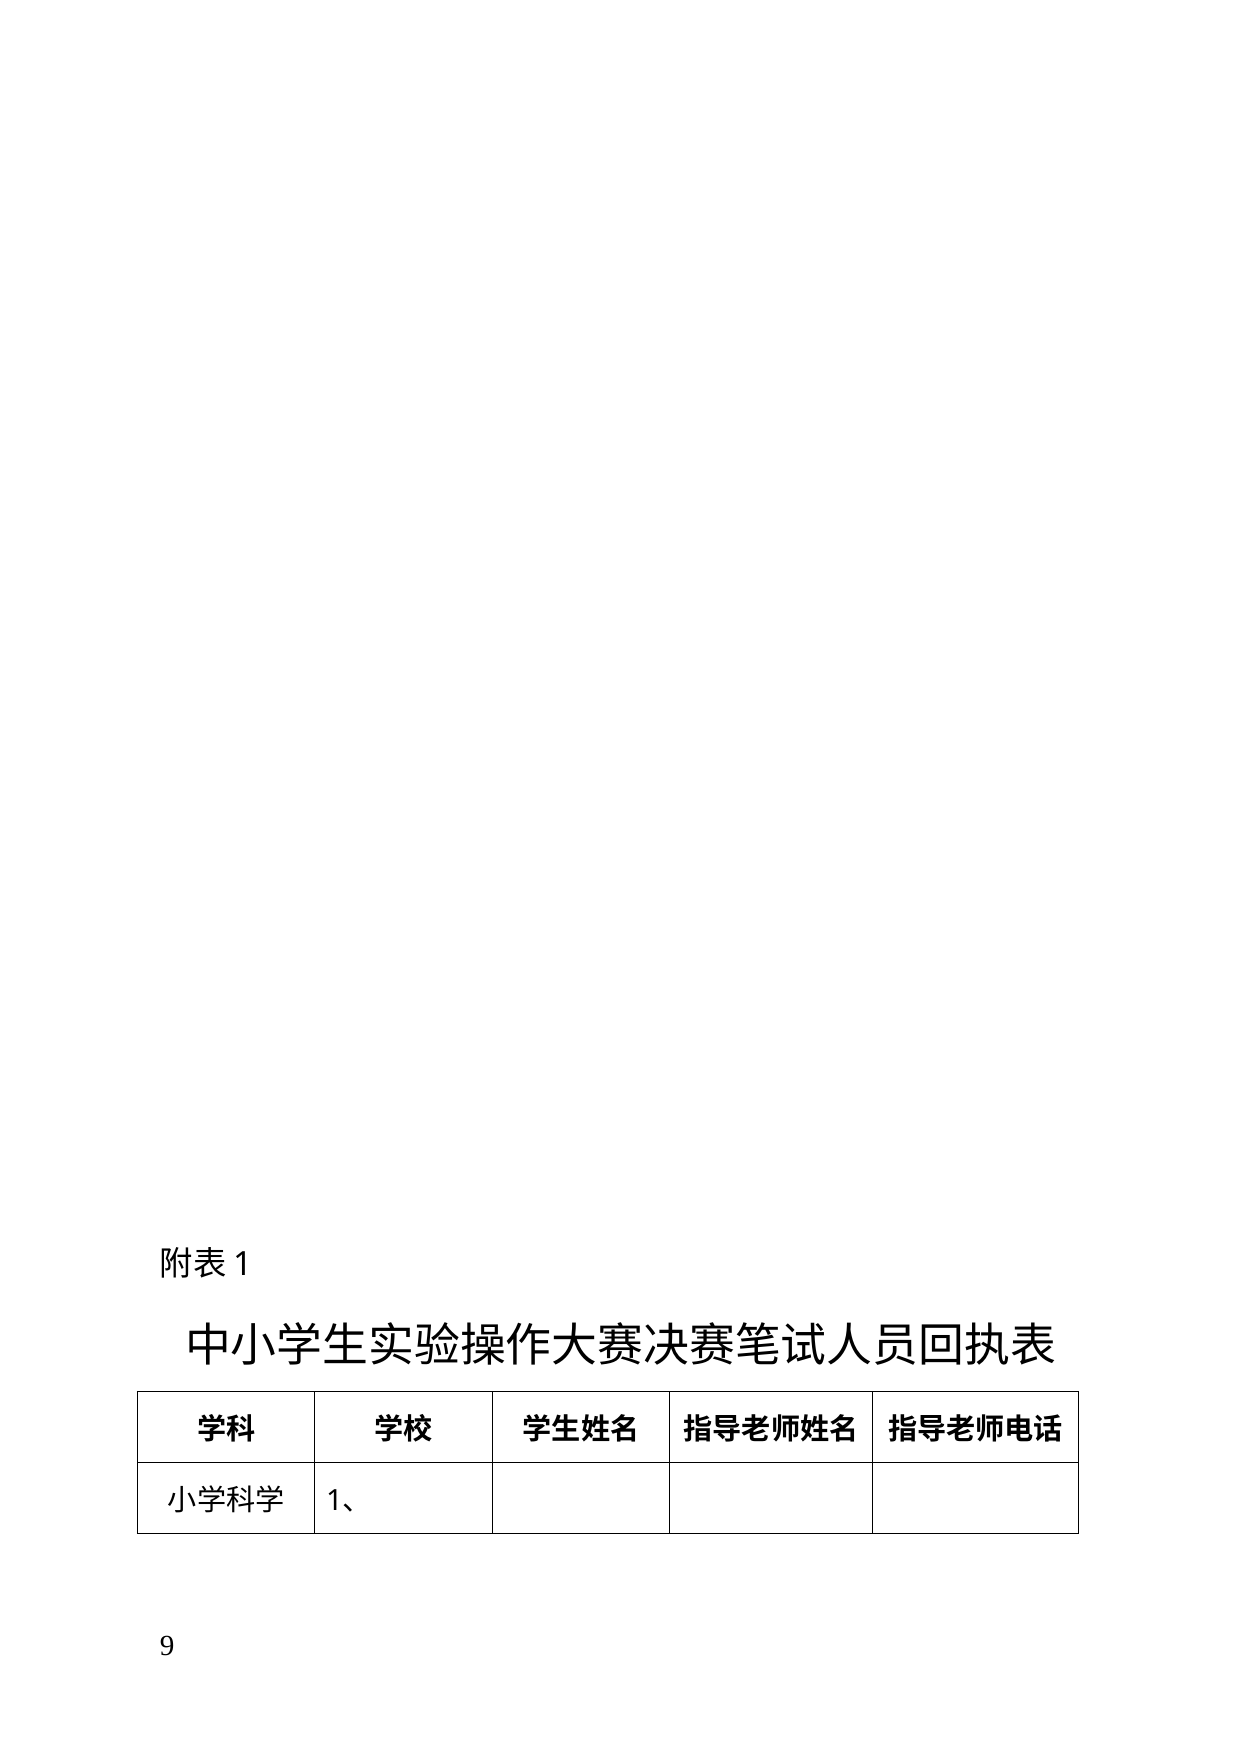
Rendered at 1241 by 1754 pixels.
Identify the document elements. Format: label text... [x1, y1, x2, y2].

table_header 指导老师姓名 [670, 1392, 872, 1462]
table_header 指导老师电话 [873, 1392, 1078, 1462]
table_header 学生姓名 [493, 1392, 669, 1462]
table_cell 1、 [315, 1463, 492, 1532]
table_cell [670, 1463, 872, 1532]
table_cell [493, 1463, 669, 1532]
table_cell [873, 1463, 1078, 1532]
text 中小学生实验操作大赛决赛笔试人员回执表 [159, 1293, 1081, 1391]
table_cell 小学科学 [138, 1463, 314, 1532]
table_header 学科 [138, 1392, 314, 1462]
table_header 学校 [315, 1392, 492, 1462]
text 附表1 [159, 1228, 1081, 1293]
